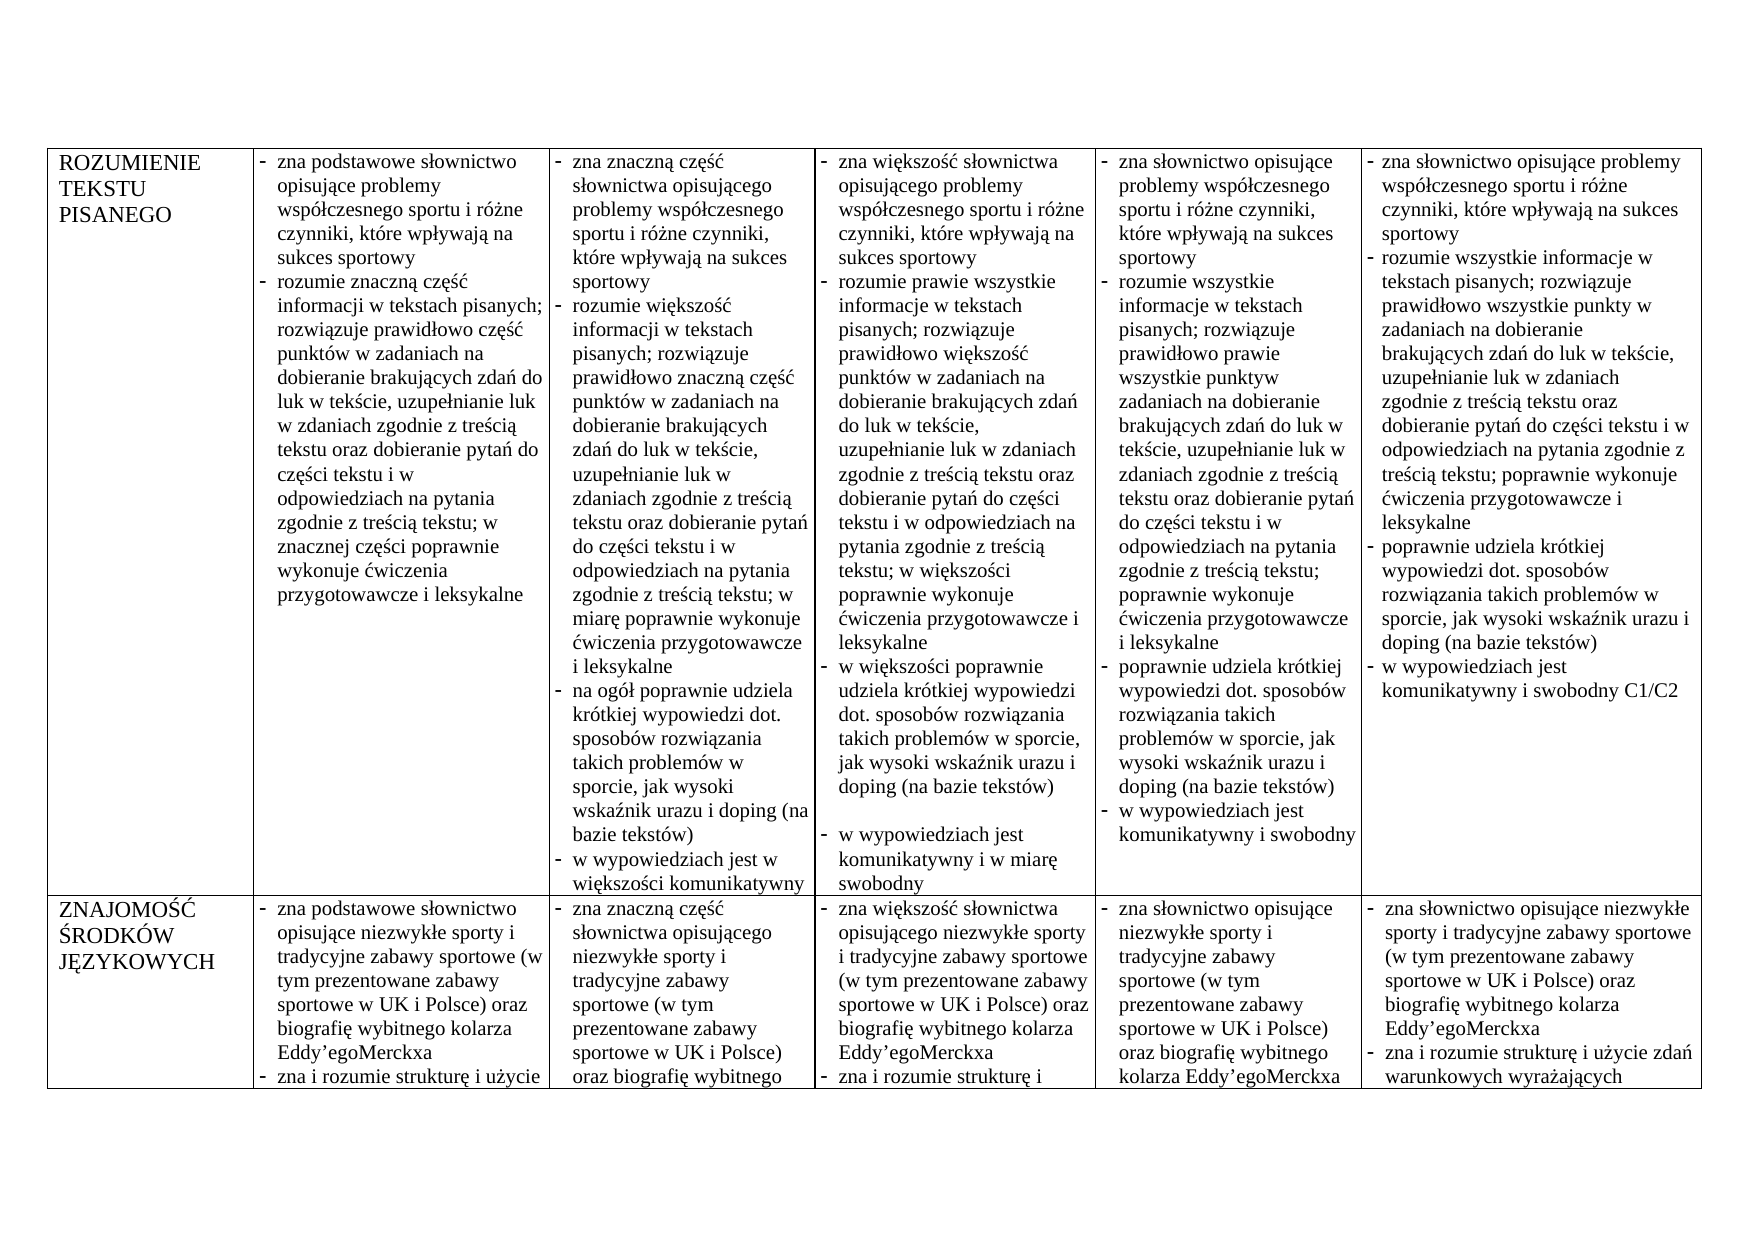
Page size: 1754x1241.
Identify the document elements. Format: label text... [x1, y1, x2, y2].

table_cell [816, 896, 1095, 1088]
table_cell zna większość słownictwa opisującego problemy współczesnego sportu i różne czynniki, które wpływają na sukces sportowy rozumie prawie wszystkie informacje w tekstach pisanych; rozwiązuje prawidłowo większość punktów w zadaniach na dobieranie brakujących zdań do luk w tekście, uzupełnianie luk w zdaniach zgodnie z treścią tekstu oraz dobieranie pytań do części tekstu i w odpowiedziach na pytania zgodnie z treścią tekstu; w większości poprawnie wykonuje ćwiczenia przygotowawcze i leksykalne w większości poprawnie udziela krótkiej wypowiedzi dot. sposobów rozwiązania takich problemów w sporcie, jak wysoki wskaźnik urazu i doping (na bazie tekstów) w wypowiedziach jest komunikatywny i w miarę swobodny [816, 149, 1095, 894]
table_cell zna słownictwo opisujące problemy współczesnego sportu i różne czynniki, które wpływają na sukces sportowy rozumie wszystkie informacje w tekstach pisanych; rozwiązuje prawidłowo prawie wszystkie punktyw zadaniach na dobieranie brakujących zdań do luk w tekście, uzupełnianie luk w zdaniach zgodnie z treścią tekstu oraz dobieranie pytań do części tekstu i w odpowiedziach na pytania zgodnie z treścią tekstu; poprawnie wykonuje ćwiczenia przygotowawcze i leksykalne poprawnie udziela krótkiej wypowiedzi dot. sposobów rozwiązania takich problemów w sporcie, jak wysoki wskaźnik urazu i doping (na bazie tekstów) w wypowiedziach jest komunikatywny i swobodny [1096, 149, 1361, 894]
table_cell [254, 896, 549, 1088]
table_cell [48, 896, 253, 1088]
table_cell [550, 896, 814, 1088]
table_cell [1362, 896, 1701, 1088]
table_cell ROZUMIENIE TEKSTU PISANEGO [48, 149, 253, 894]
table_cell zna podstawowe słownictwo opisujące problemy współczesnego sportu i różne czynniki, które wpływają na sukces sportowy rozumie znaczną część informacji w tekstach pisanych; rozwiązuje prawidłowo część punktów w zadaniach na dobieranie brakujących zdań do luk w tekście, uzupełnianie luk w zdaniach zgodnie z treścią tekstu oraz dobieranie pytań do części tekstu i w odpowiedziach na pytania zgodnie z treścią tekstu; w znacznej części poprawnie wykonuje ćwiczenia przygotowawcze i leksykalne [254, 149, 549, 894]
table_cell zna słownictwo opisujące problemy współczesnego sportu i różne czynniki, które wpływają na sukces sportowy rozumie wszystkie informacje w tekstach pisanych; rozwiązuje prawidłowo wszystkie punkty w zadaniach na dobieranie brakujących zdań do luk w tekście, uzupełnianie luk w zdaniach zgodnie z treścią tekstu oraz dobieranie pytań do części tekstu i w odpowiedziach na pytania zgodnie z treścią tekstu; poprawnie wykonuje ćwiczenia przygotowawcze i leksykalne poprawnie udziela krótkiej wypowiedzi dot. sposobów rozwiązania takich problemów w sporcie, jak wysoki wskaźnik urazu i doping (na bazie tekstów) w wypowiedziach jest komunikatywny i swobodny C1/C2 [1362, 149, 1701, 894]
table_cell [1096, 896, 1361, 1088]
table_cell zna znaczną część słownictwa opisującego problemy współczesnego sportu i różne czynniki, które wpływają na sukces sportowy rozumie większość informacji w tekstach pisanych; rozwiązuje prawidłowo znaczną część punktów w zadaniach na dobieranie brakujących zdań do luk w tekście, uzupełnianie luk w zdaniach zgodnie z treścią tekstu oraz dobieranie pytań do części tekstu i w odpowiedziach na pytania zgodnie z treścią tekstu; w miarę poprawnie wykonuje ćwiczenia przygotowawcze i leksykalne na ogół poprawnie udziela krótkiej wypowiedzi dot. sposobów rozwiązania takich problemów w sporcie, jak wysoki wskaźnik urazu i doping (na bazie tekstów) w wypowiedziach jest w większości komunikatywny [550, 149, 814, 894]
